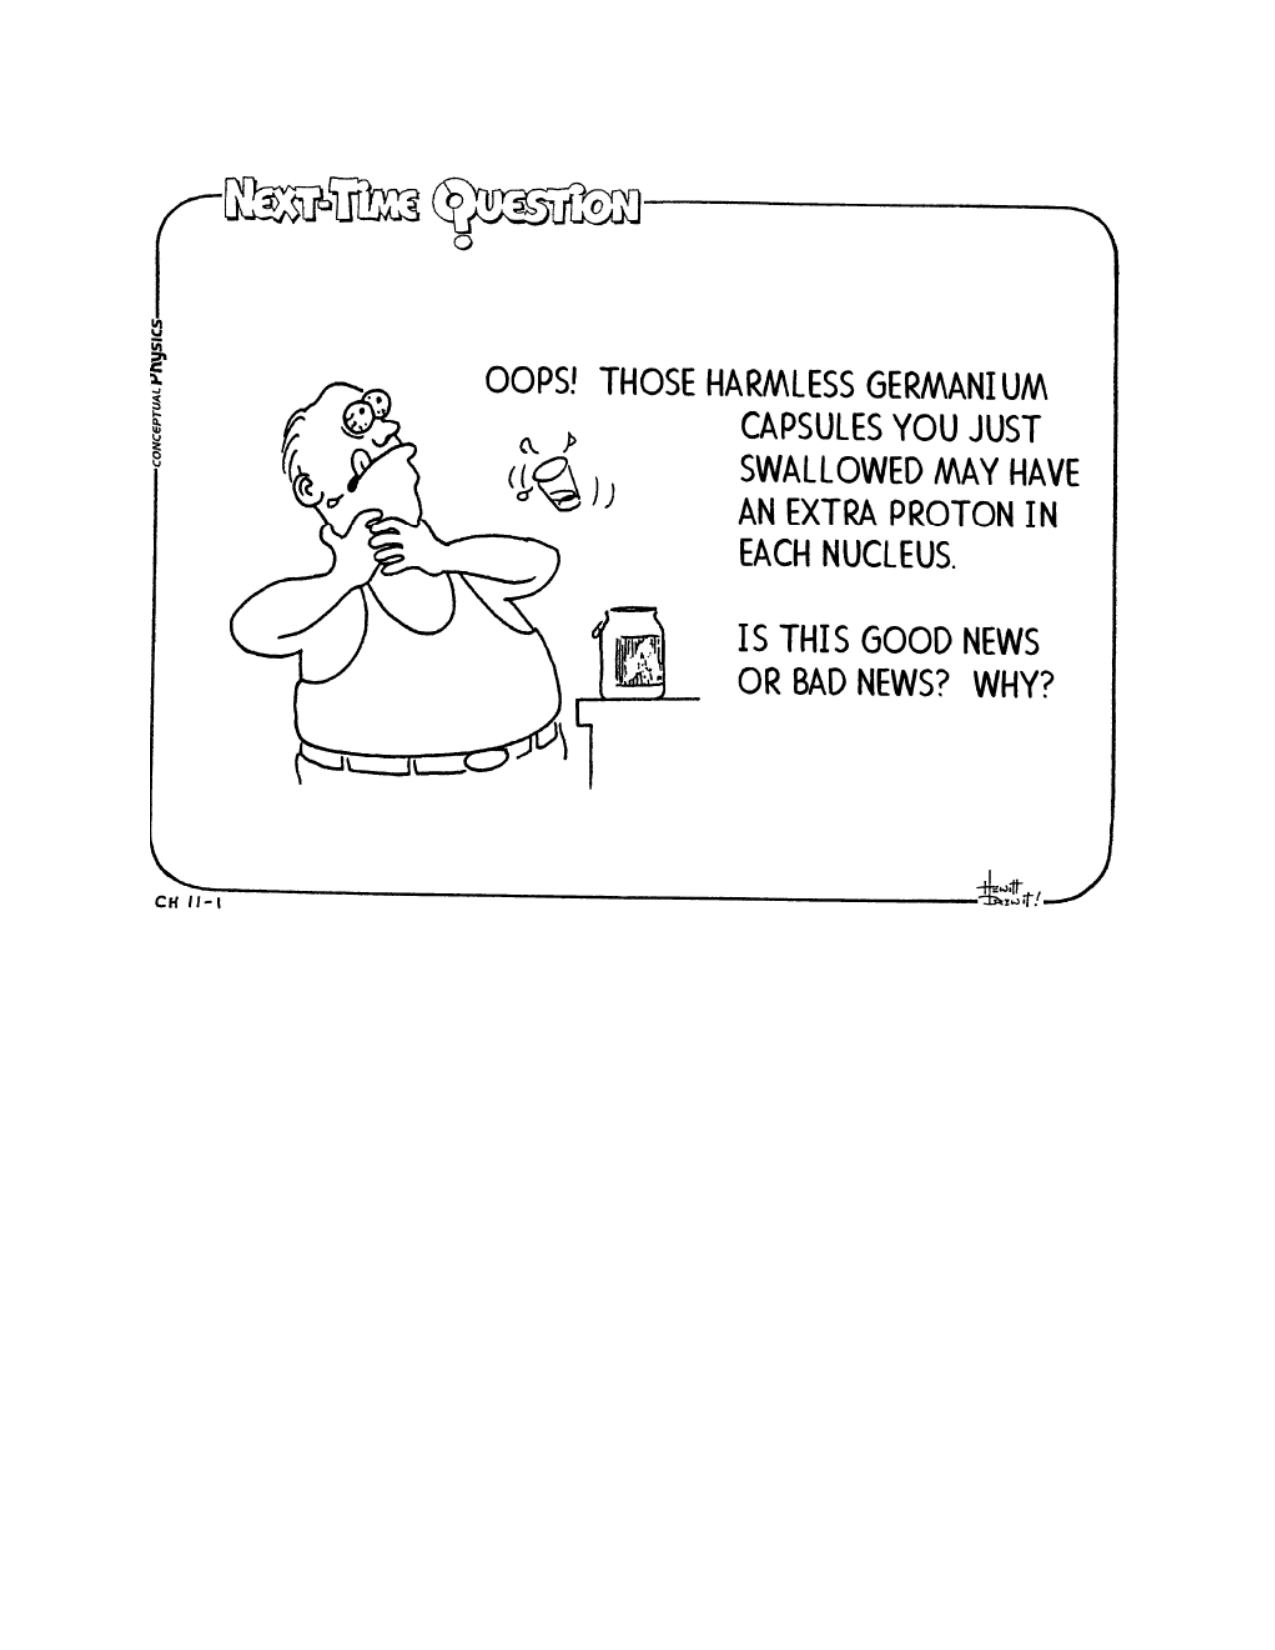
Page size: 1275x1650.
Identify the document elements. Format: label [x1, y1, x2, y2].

picture [150, 150, 1125, 921]
